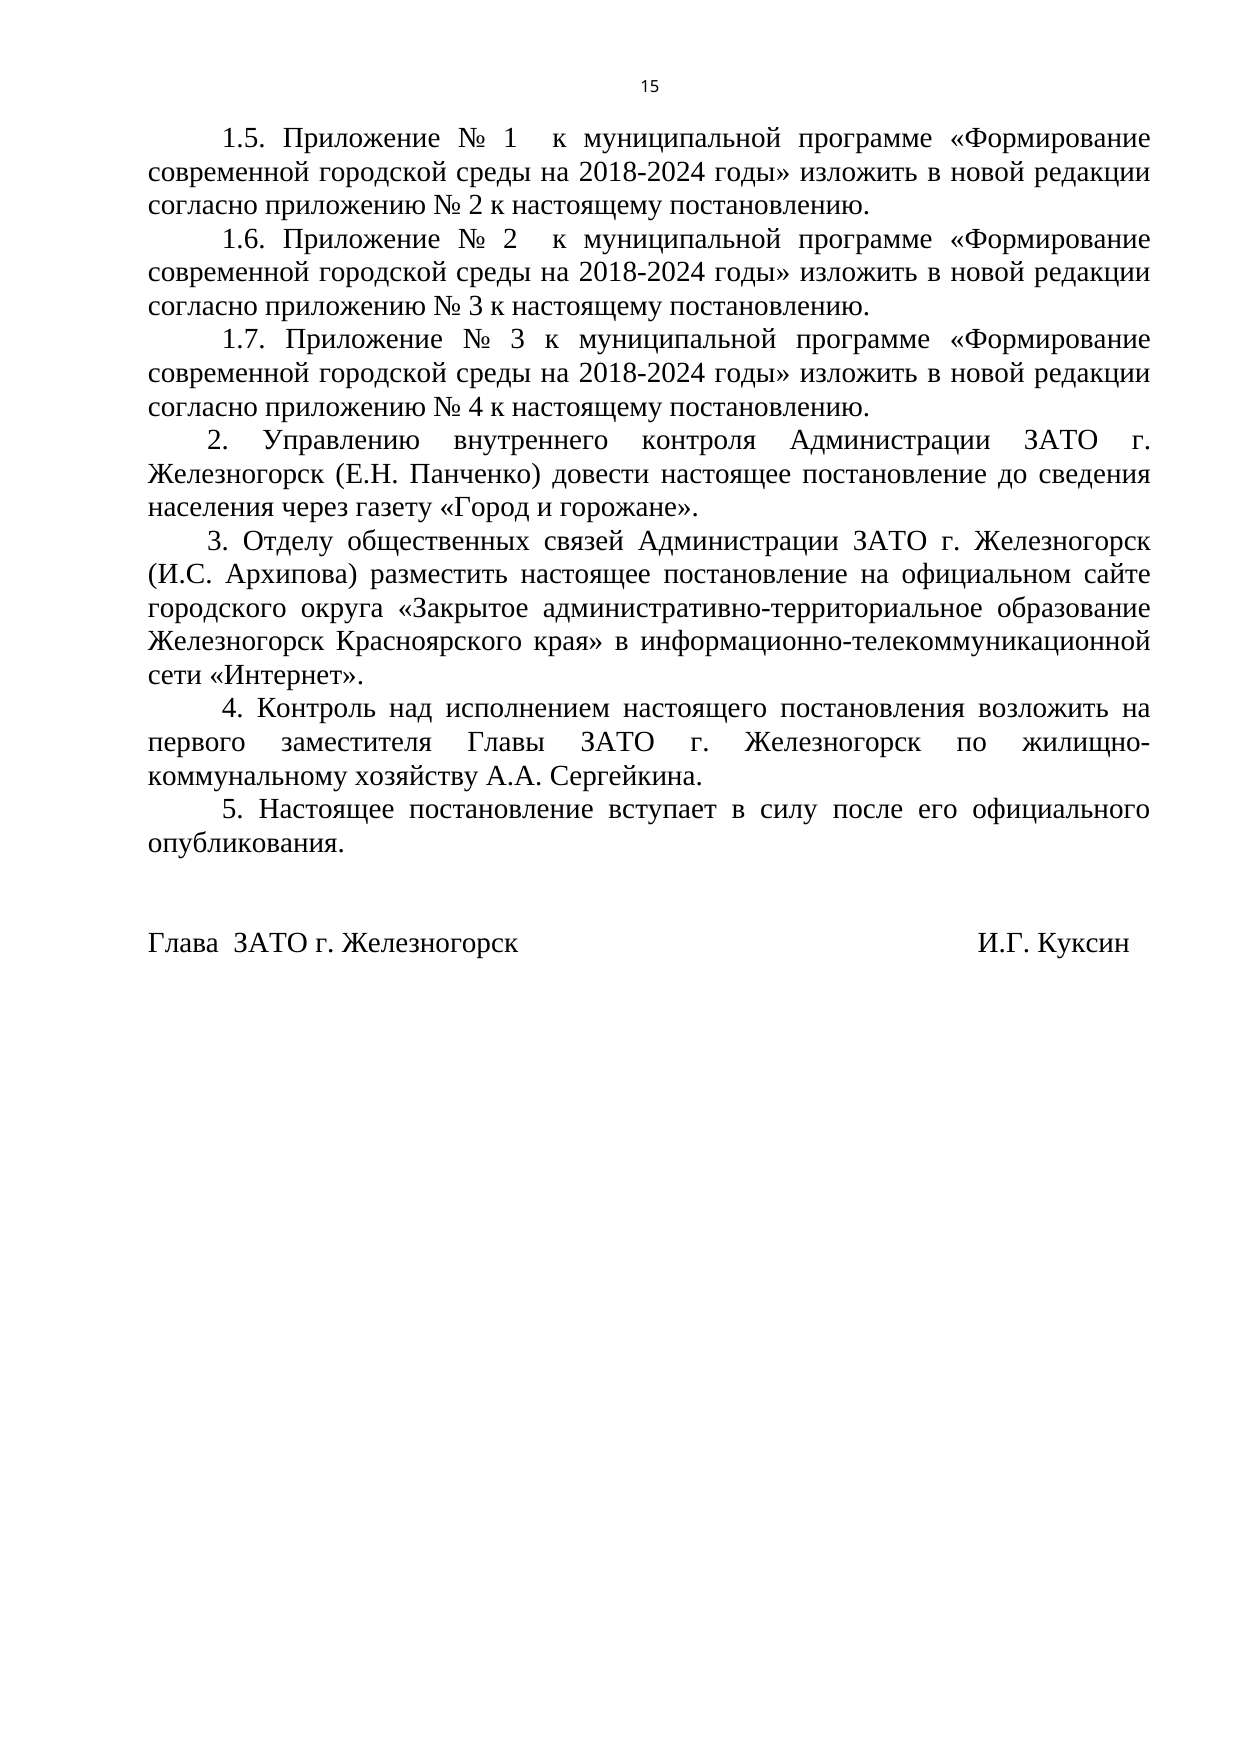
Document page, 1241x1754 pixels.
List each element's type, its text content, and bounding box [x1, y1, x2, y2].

text Глава ЗАТО г. Железногорск И.Г. Куксин [148, 925, 1152, 959]
text 1.6. Приложение № 2 к муниципальной программе «Формирование современной городской среды на 2018-2024 годы» изложить в новой редакции согласно приложению № 3 к настоящему постановлению. [148, 221, 1152, 322]
text 3. Отделу общественных связей Администрации ЗАТО г. Железногорск (И.С. Архипова) разместить настоящее постановление на официальном сайте городского округа «Закрытое административно-территориальное образование Железногорск Красноярского края» в информационно-телекоммуникационной сети «Интернет». [148, 523, 1152, 691]
text 2. Управлению внутреннего контроля Администрации ЗАТО г. Железногорск (Е.Н. Панченко) довести настоящее постановление до сведения населения через газету «Город и горожане». [148, 422, 1152, 523]
text 4. Контроль над исполнением настоящего постановления возложить на первого заместителя Главы ЗАТО г. Железногорск по жилищно-коммунальному хозяйству А.А. Сергейкина. [148, 691, 1152, 791]
text 5. Настоящее постановление вступает в силу после его официального опубликования. [148, 791, 1152, 858]
text 1.7. Приложение № 3 к муниципальной программе «Формирование современной городской среды на 2018-2024 годы» изложить в новой редакции согласно приложению № 4 к настоящему постановлению. [148, 322, 1152, 422]
text 1.5. Приложение № 1 к муниципальной программе «Формирование современной городской среды на 2018-2024 годы» изложить в новой редакции согласно приложению № 2 к настоящему постановлению. [148, 120, 1152, 221]
